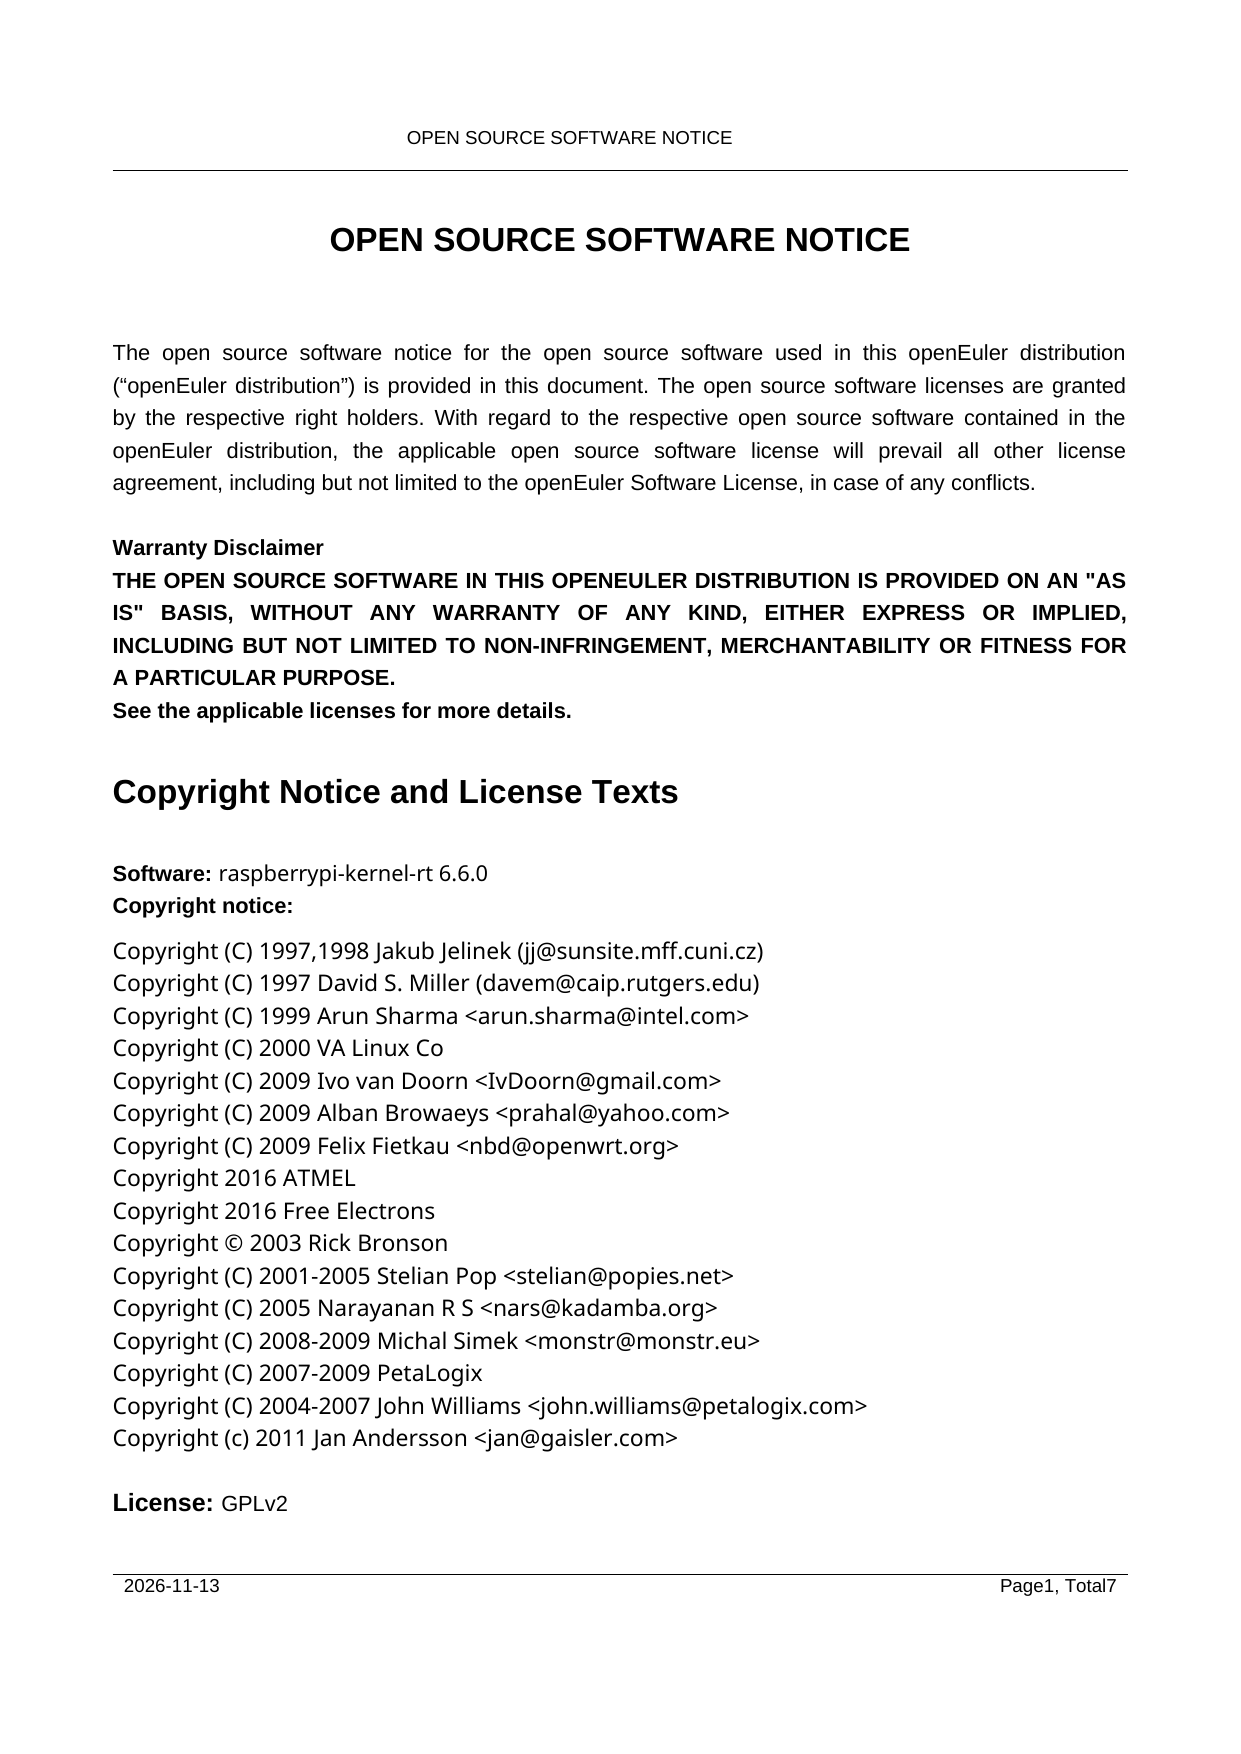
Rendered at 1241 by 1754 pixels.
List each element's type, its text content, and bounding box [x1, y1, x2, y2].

text Copyright (C) 2001-2005 Stelian Pop <stelian@popies.net> [112, 1259, 1128, 1291]
text OPEN SOURCE SOFTWARE NOTICE [112, 206, 1128, 271]
text Copyright (C) 2009 Felix Fietkau <nbd@openwrt.org> [112, 1129, 1128, 1161]
text Copyright (C) 2007-2009 PetaLogix [112, 1356, 1128, 1389]
text Copyright (c) 2011 Jan Andersson <jan@gaisler.com> [112, 1421, 1128, 1486]
text Copyright 2016 Free Electrons [112, 1194, 1128, 1226]
text Copyright © 2003 Rick Bronson [112, 1226, 1128, 1259]
text Copyright (C) 2000 VA Linux Co [112, 1031, 1128, 1064]
text Copyright notice: [112, 889, 1128, 921]
text License: GPLv2 [112, 1486, 1128, 1519]
text THE OPEN SOURCE SOFTWARE IN THIS OPENEULER DISTRIBUTION IS PROVIDED ON AN "AS IS" BASIS, WITHOUT ANY WARRANTY OF ANY KIND, EITHER EXPRESS OR IMPLIED, INCLUDING BUT NOT LIMITED TO NON-INFRINGEMENT, MERCHANTABILITY OR FITNESS FOR A PARTICULAR PURPOSE. See the applicable licenses for more details. [112, 564, 1128, 726]
text Copyright (C) 2005 Narayanan R S <nars@kadamba.org> [112, 1291, 1128, 1324]
text Copyright (C) 2004-2007 John Williams <john.williams@petalogix.com> [112, 1389, 1128, 1421]
text Copyright (C) 2008-2009 Michal Simek <monstr@monstr.eu> [112, 1324, 1128, 1356]
text Copyright (C) 1999 Arun Sharma <arun.sharma@intel.com> [112, 999, 1128, 1031]
text Copyright (C) 1997,1998 Jakub Jelinek (jj@sunsite.mff.cuni.cz) [112, 934, 1128, 966]
title Software: raspberrypi-kernel-rt 6.6.0 [112, 856, 1128, 889]
text Copyright Notice and License Texts [112, 759, 1128, 824]
text Copyright (C) 2009 Ivo van Doorn <IvDoorn@gmail.com> [112, 1064, 1128, 1096]
text Copyright (C) 1997 David S. Miller (davem@caip.rutgers.edu) [112, 966, 1128, 999]
text Warranty Disclaimer [112, 531, 1128, 564]
text Copyright 2016 ATMEL [112, 1161, 1128, 1194]
text Copyright (C) 2009 Alban Browaeys <prahal@yahoo.com> [112, 1096, 1128, 1129]
text The open source software notice for the open source software used in this openEuler distribution (“openEuler distribution”) is provided in this document. The open source software licenses are granted by the respective right holders. With regard to the respective open source software contained in the openEuler distribution, the applicable open source software license will prevail all other license agreement, including but not limited to the openEuler Software License, in case of any conflicts. [112, 336, 1128, 499]
